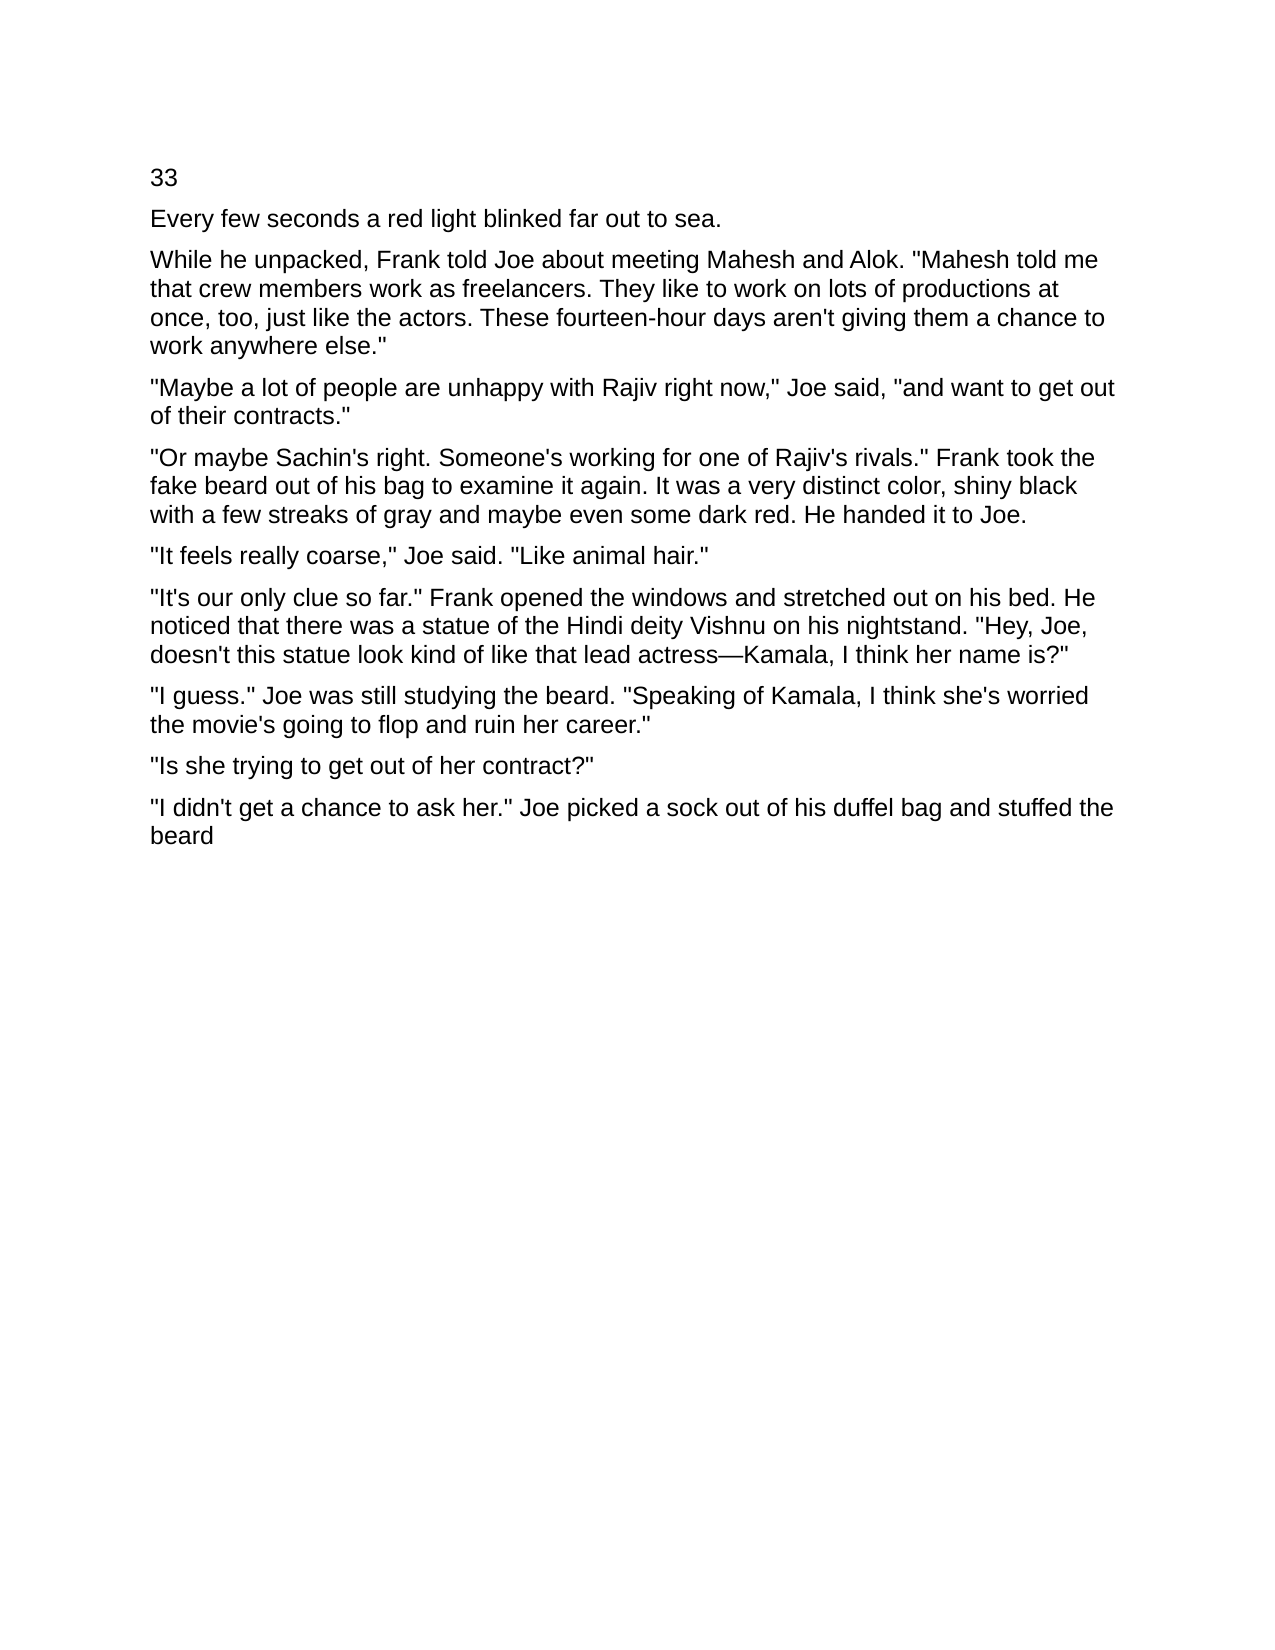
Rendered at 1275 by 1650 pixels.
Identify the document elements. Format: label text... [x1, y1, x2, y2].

text "It's our only clue so far." Frank opened the windows and stretched out on his bed. He noticed that there was a statue of the Hindi deity Vishnu on his nightstand. "Hey, Joe, doesn't this statue look kind of like that lead actress—Kamala, I think her name is?" [150, 582, 1125, 669]
text "Is she trying to get out of her contract?" [150, 751, 1125, 780]
text "I didn't get a chance to ask her." Joe picked a sock out of his duffel bag and stuffed the beard [150, 792, 1125, 850]
text While he unpacked, Frank told Joe about meeting Mahesh and Alok. "Mahesh told me that crew members work as freelancers. They like to work on lots of productions at once, too, just like the actors. These fourteen-hour days aren't giving them a chance to work anywhere else." [150, 245, 1125, 360]
text "I guess." Joe was still studying the beard. "Speaking of Kamala, I think she's worried the movie's going to flop and ruin her career." [150, 681, 1125, 739]
text "Maybe a lot of people are unhappy with Rajiv right now," Joe said, "and want to get out of their contracts." [150, 372, 1125, 430]
text "Or maybe Sachin's right. Someone's working for one of Rajiv's rivals." Frank took the fake beard out of his bag to examine it again. It was a very distinct color, shiny black with a few streaks of gray and maybe even some dark red. He handed it to Joe. [150, 442, 1125, 529]
text "It feels really coarse," Joe said. "Like animal hair." [150, 541, 1125, 570]
text 33 [150, 162, 1125, 191]
text Every few seconds a red light blinked far out to sea. [150, 204, 1125, 232]
